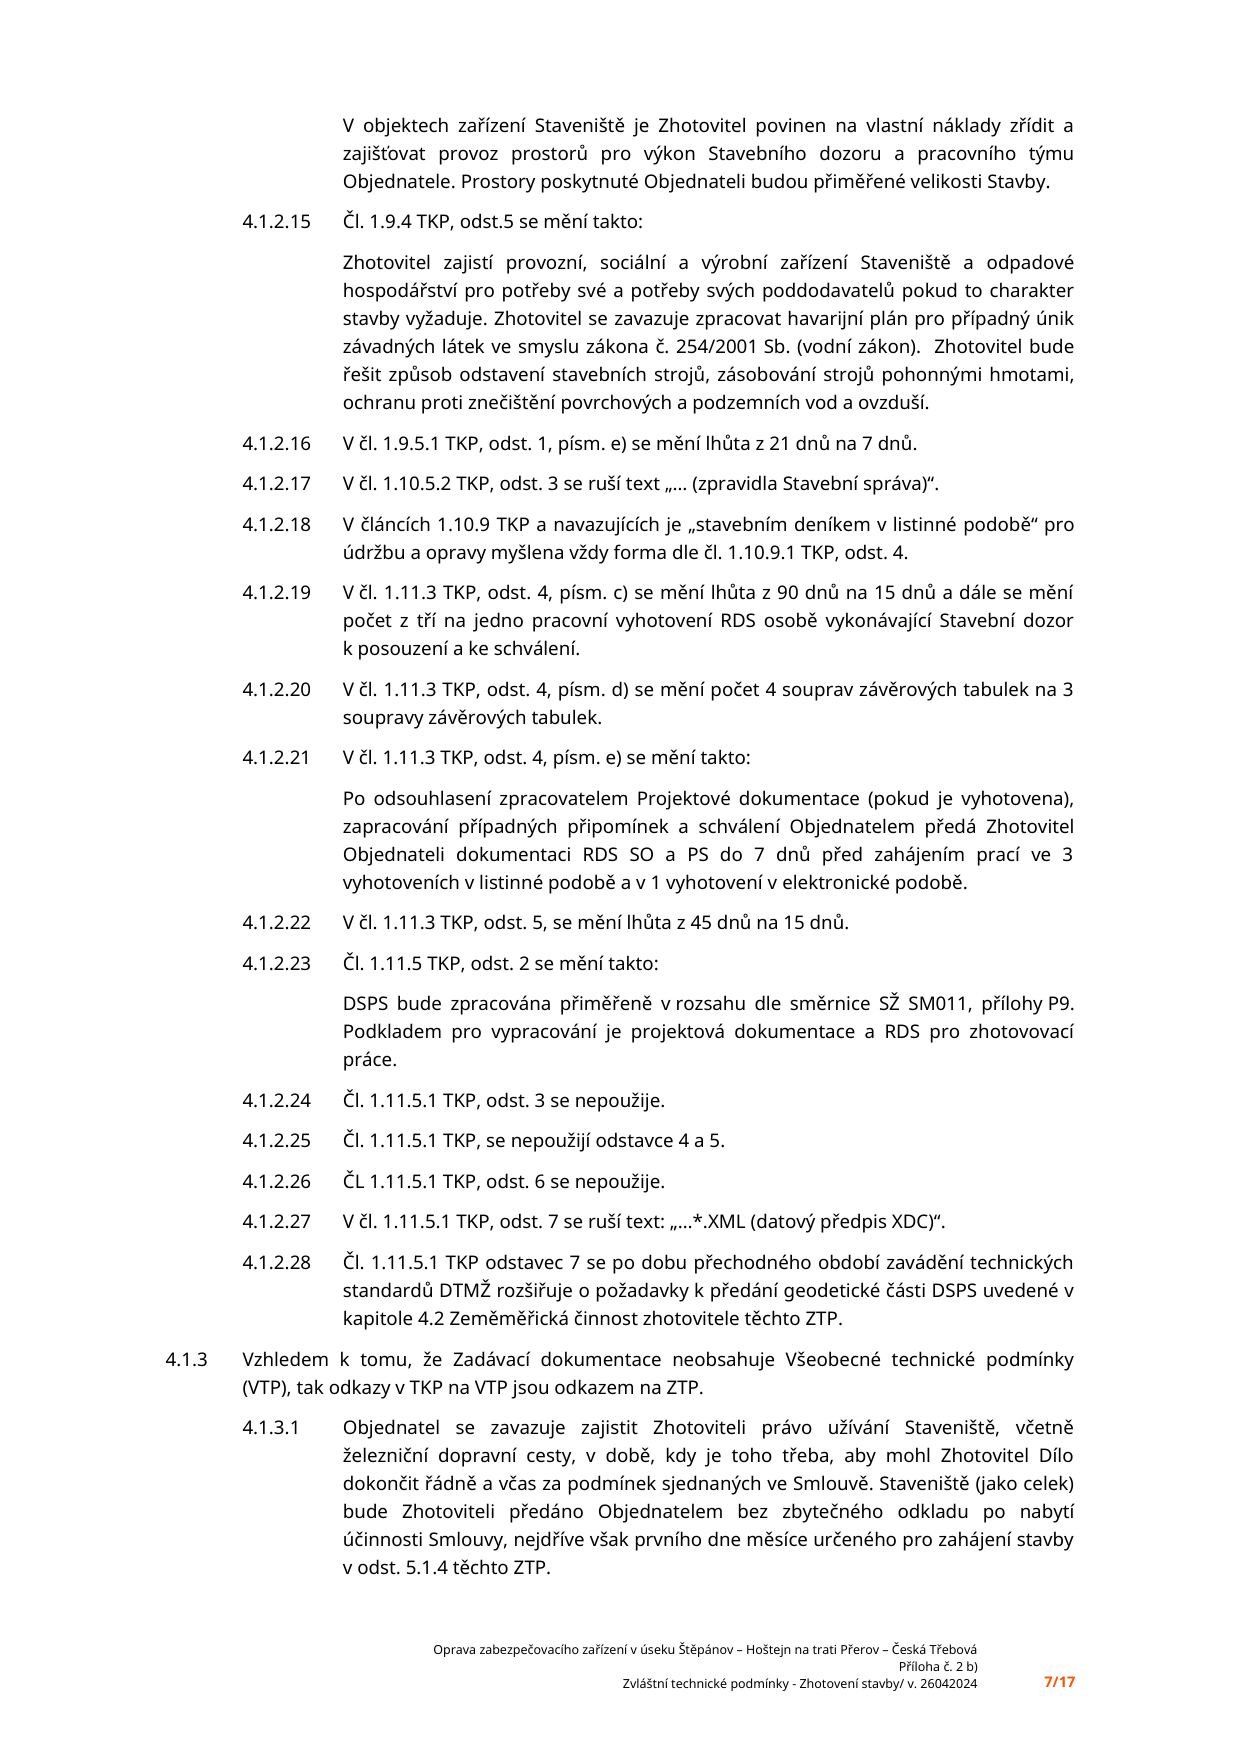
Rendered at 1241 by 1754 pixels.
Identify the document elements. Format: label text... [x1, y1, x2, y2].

list Čl. 1.9.4 TKP, odst.5 se mění takto: [242, 209, 1075, 234]
list V článcích 1.10.9 TKP a navazujících je „stavebním deníkem v listinné podobě“ pro údržbu a opravy myšlena vždy forma dle čl. 1.10.9.1 TKP, odst. 4. [242, 511, 1075, 564]
text Čl. 1.11.5.1 TKP odstavec 7 se po dobu přechodného období zavádění technických standardů DTMŽ rozšiřuje o požadavky k předání geodetické části DSPS uvedené v kapitole 4.2 Zeměměřická činnost zhotovitele těchto ZTP. [242, 1249, 1075, 1331]
list V čl. 1.11.3 TKP, odst. 4, písm. d) se mění počet 4 souprav závěrových tabulek na 3 soupravy závěrových tabulek. [242, 676, 1075, 729]
text V objektech zařízení Staveniště je Zhotovitel povinen na vlastní náklady zřídit a zajišťovat provoz prostorů pro výkon Stavebního dozoru a pracovního týmu Objednatele. Prostory poskytnuté Objednateli budou přiměřené velikosti Stavby. [343, 112, 1075, 194]
list DSPS bude zpracována přiměřeně v rozsahu dle směrnice SŽ SM011, přílohy P9. Podkladem pro vypracování je projektová dokumentace a RDS pro zhotovovací práce. [343, 991, 1075, 1072]
text Čl. 1.11.5.1 TKP, se nepoužijí odstavce 4 a 5. [242, 1128, 1075, 1153]
text ČL 1.11.5.1 TKP, odst. 6 se nepoužije. [242, 1168, 1075, 1194]
text Zhotovitel zajistí provozní, sociální a výrobní zařízení Staveniště a odpadové hospodářství pro potřeby své a potřeby svých poddodavatelů pokud to charakter stavby vyžaduje. Zhotovitel se zavazuje zpracovat havarijní plán pro případný únik závadných látek ve smyslu zákona č. 254/2001 Sb. (vodní zákon). Zhotovitel bude řešit způsob odstavení stavebních strojů, zásobování strojů pohonnými hmotami, ochranu proti znečištění povrchových a podzemních vod a ovzduší. [343, 249, 1075, 415]
list Objednatel se zavazuje zajistit Zhotoviteli právo užívání Staveniště, včetně železniční dopravní cesty, v době, kdy je toho třeba, aby mohl Zhotovitel Dílo dokončit řádně a včas za podmínek sjednaných ve Smlouvě. Staveniště (jako celek) bude Zhotoviteli předáno Objednatelem bez zbytečného odkladu po nabytí účinnosti Smlouvy, nejdříve však prvního dne měsíce určeného pro zahájení stavby v odst. 5.1.4 těchto ZTP. [242, 1414, 1075, 1580]
list V čl. 1.10.5.2 TKP, odst. 3 se ruší text „… (zpravidla Stavební správa)“. [242, 470, 1075, 496]
text Čl. 1.11.5.1 TKP, odst. 3 se nepoužije. [242, 1087, 1075, 1113]
list V čl. 1.11.3 TKP, odst. 5, se mění lhůta z 45 dnů na 15 dnů. [242, 910, 1075, 935]
list V čl. 1.9.5.1 TKP, odst. 1, písm. e) se mění lhůta z 21 dnů na 7 dnů. [242, 430, 1075, 455]
list V čl. 1.11.3 TKP, odst. 4, písm. e) se mění takto: [242, 744, 1075, 770]
text Po odsouhlasení zpracovatelem Projektové dokumentace (pokud je vyhotovena), zapracování případných připomínek a schválení Objednatelem předá Zhotovitel Objednateli dokumentaci RDS SO a PS do 7 dnů před zahájením prací ve 3 vyhotoveních v listinné podobě a v 1 vyhotovení v elektronické podobě. [343, 785, 1075, 895]
list Čl. 1.11.5 TKP, odst. 2 se mění takto: [242, 950, 1075, 976]
list Vzhledem k tomu, že Zadávací dokumentace neobsahuje Všeobecné technické podmínky (VTP), tak odkazy v TKP na VTP jsou odkazem na ZTP. [165, 1346, 1075, 1399]
list V čl. 1.11.3 TKP, odst. 4, písm. c) se mění lhůta z 90 dnů na 15 dnů a dále se mění počet z tří na jedno pracovní vyhotovení RDS osobě vykonávající Stavební dozor k posouzení a ke schválení. [242, 579, 1075, 661]
text V čl. 1.11.5.1 TKP, odst. 7 se ruší text: „…*.XML (datový předpis XDC)“. [242, 1209, 1075, 1234]
